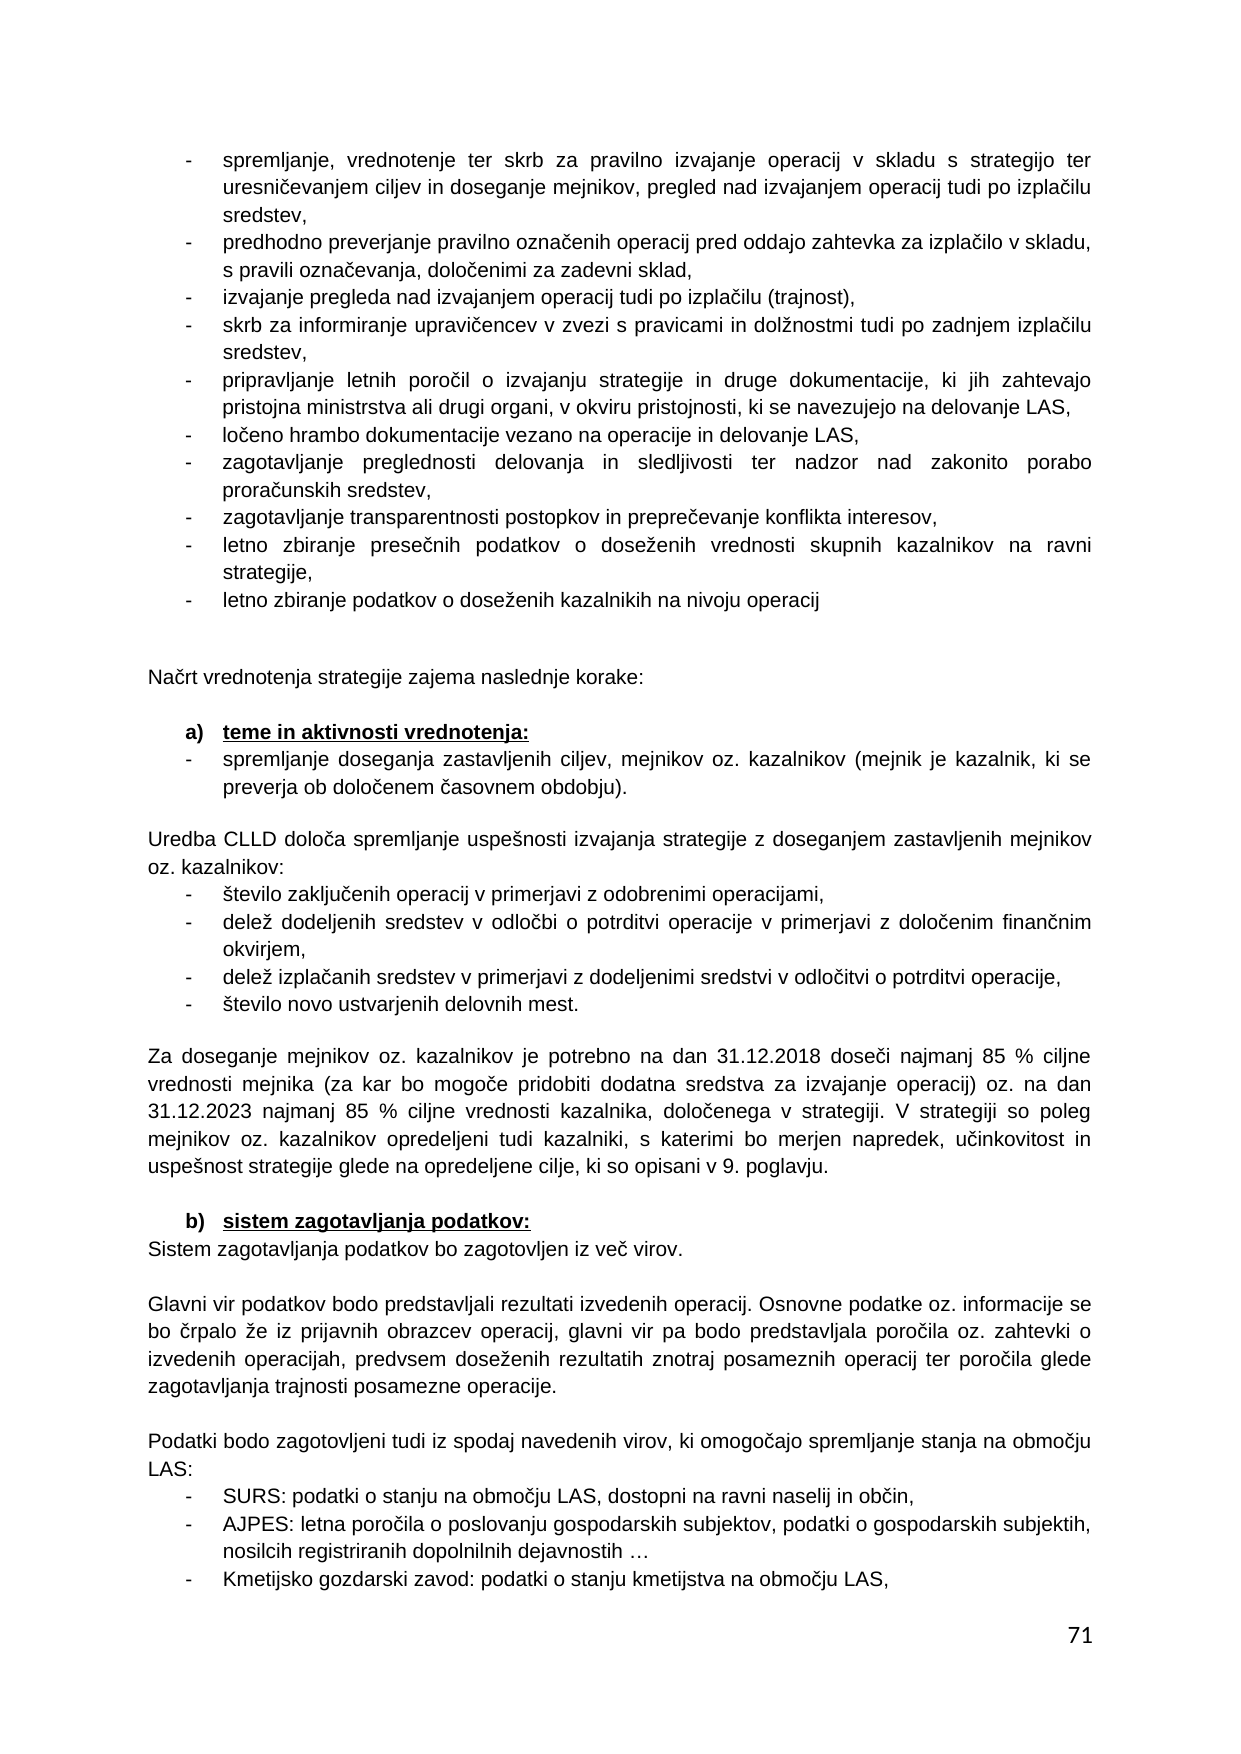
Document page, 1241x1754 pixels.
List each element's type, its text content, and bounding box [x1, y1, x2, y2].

text Glavni vir podatkov bodo predstavljali rezultati izvedenih operacij. Osnovne podatke oz. informacije se bo črpalo že iz prijavnih obrazcev operacij, glavni vir pa bodo predstavljala poročila oz. zahtevki o izvedenih operacijah, predvsem doseženih rezultatih znotraj posameznih operacij ter poročila glede zagotavljanja trajnosti posamezne operacije. [148, 1292, 1093, 1398]
list skrb za informiranje upravičencev v zvezi s pravicami in dolžnostmi tudi po zadnjem izplačilu sredstev, [185, 313, 1093, 364]
list letno zbiranje presečnih podatkov o doseženih vrednosti skupnih kazalnikov na ravni strategije, [185, 533, 1093, 584]
list zagotavljanje preglednosti delovanja in sledljivosti ter nadzor nad zakonito porabo proračunskih sredstev, [185, 450, 1093, 502]
list Kmetijsko gozdarski zavod: podatki o stanju kmetijstva na območju LAS, [185, 1567, 1093, 1591]
list izvajanje pregleda nad izvajanjem operacij tudi po izplačilu (trajnost), [185, 285, 1093, 309]
text Za doseganje mejnikov oz. kazalnikov je potrebno na dan 31.12.2018 doseči najmanj 85 % ciljne vrednosti mejnika (za kar bo mogoče pridobiti dodatna sredstva za izvajanje operacij) oz. na dan 31.12.2023 najmanj 85 % ciljne vrednosti kazalnika, določenega v strategiji. V strategiji so poleg mejnikov oz. kazalnikov opredeljeni tudi kazalniki, s katerimi bo merjen napredek, učinkovitost in uspešnost strategije glede na opredeljene cilje, ki so opisani v 9. poglavju. [148, 1044, 1093, 1178]
list letno zbiranje podatkov o doseženih kazalnikih na nivoju operacij [185, 588, 1093, 612]
list spremljanje, vrednotenje ter skrb za pravilno izvajanje operacij v skladu s strategijo ter uresničevanjem ciljev in doseganje mejnikov, pregled nad izvajanjem operacij tudi po izplačilu sredstev, [185, 148, 1093, 227]
text Načrt vrednotenja strategije zajema naslednje korake: [148, 665, 1093, 689]
list delež izplačanih sredstev v primerjavi z dodeljenimi sredstvi v odločitvi o potrditvi operacije, [185, 964, 1093, 988]
list število zaključenih operacij v primerjavi z odobrenimi operacijami, [185, 882, 1093, 906]
list teme in aktivnosti vrednotenja: [185, 720, 1093, 744]
text Sistem zagotavljanja podatkov bo zagotovljen iz več virov. [148, 1237, 1093, 1261]
list AJPES: letna poročila o poslovanju gospodarskih subjektov, podatki o gospodarskih subjektih, nosilcih registriranih dopolnilnih dejavnostih … [185, 1512, 1093, 1563]
list zagotavljanje transparentnosti postopkov in preprečevanje konflikta interesov, [185, 505, 1093, 529]
text Podatki bodo zagotovljeni tudi iz spodaj navedenih virov, ki omogočajo spremljanje stanja na območju LAS: [148, 1429, 1093, 1481]
list ločeno hrambo dokumentacije vezano na operacije in delovanje LAS, [185, 423, 1093, 447]
list SURS: podatki o stanju na območju LAS, dostopni na ravni naselij in občin, [185, 1484, 1093, 1508]
list spremljanje doseganja zastavljenih ciljev, mejnikov oz. kazalnikov (mejnik je kazalnik, ki se preverja ob določenem časovnem obdobju). [185, 747, 1093, 799]
text Uredba CLLD določa spremljanje uspešnosti izvajanja strategije z doseganjem zastavljenih mejnikov oz. kazalnikov: [148, 827, 1093, 878]
list predhodno preverjanje pravilno označenih operacij pred oddajo zahtevka za izplačilo v skladu, s pravili označevanja, določenimi za zadevni sklad, [185, 230, 1093, 282]
list število novo ustvarjenih delovnih mest. [185, 992, 1093, 1016]
list pripravljanje letnih poročil o izvajanju strategije in druge dokumentacije, ki jih zahtevajo pristojna ministrstva ali drugi organi, v okviru pristojnosti, ki se navezujejo na delovanje LAS, [185, 368, 1093, 419]
list delež dodeljenih sredstev v odločbi o potrditvi operacije v primerjavi z določenim finančnim okvirjem, [185, 909, 1093, 961]
list sistem zagotavljanja podatkov: [185, 1209, 1093, 1233]
